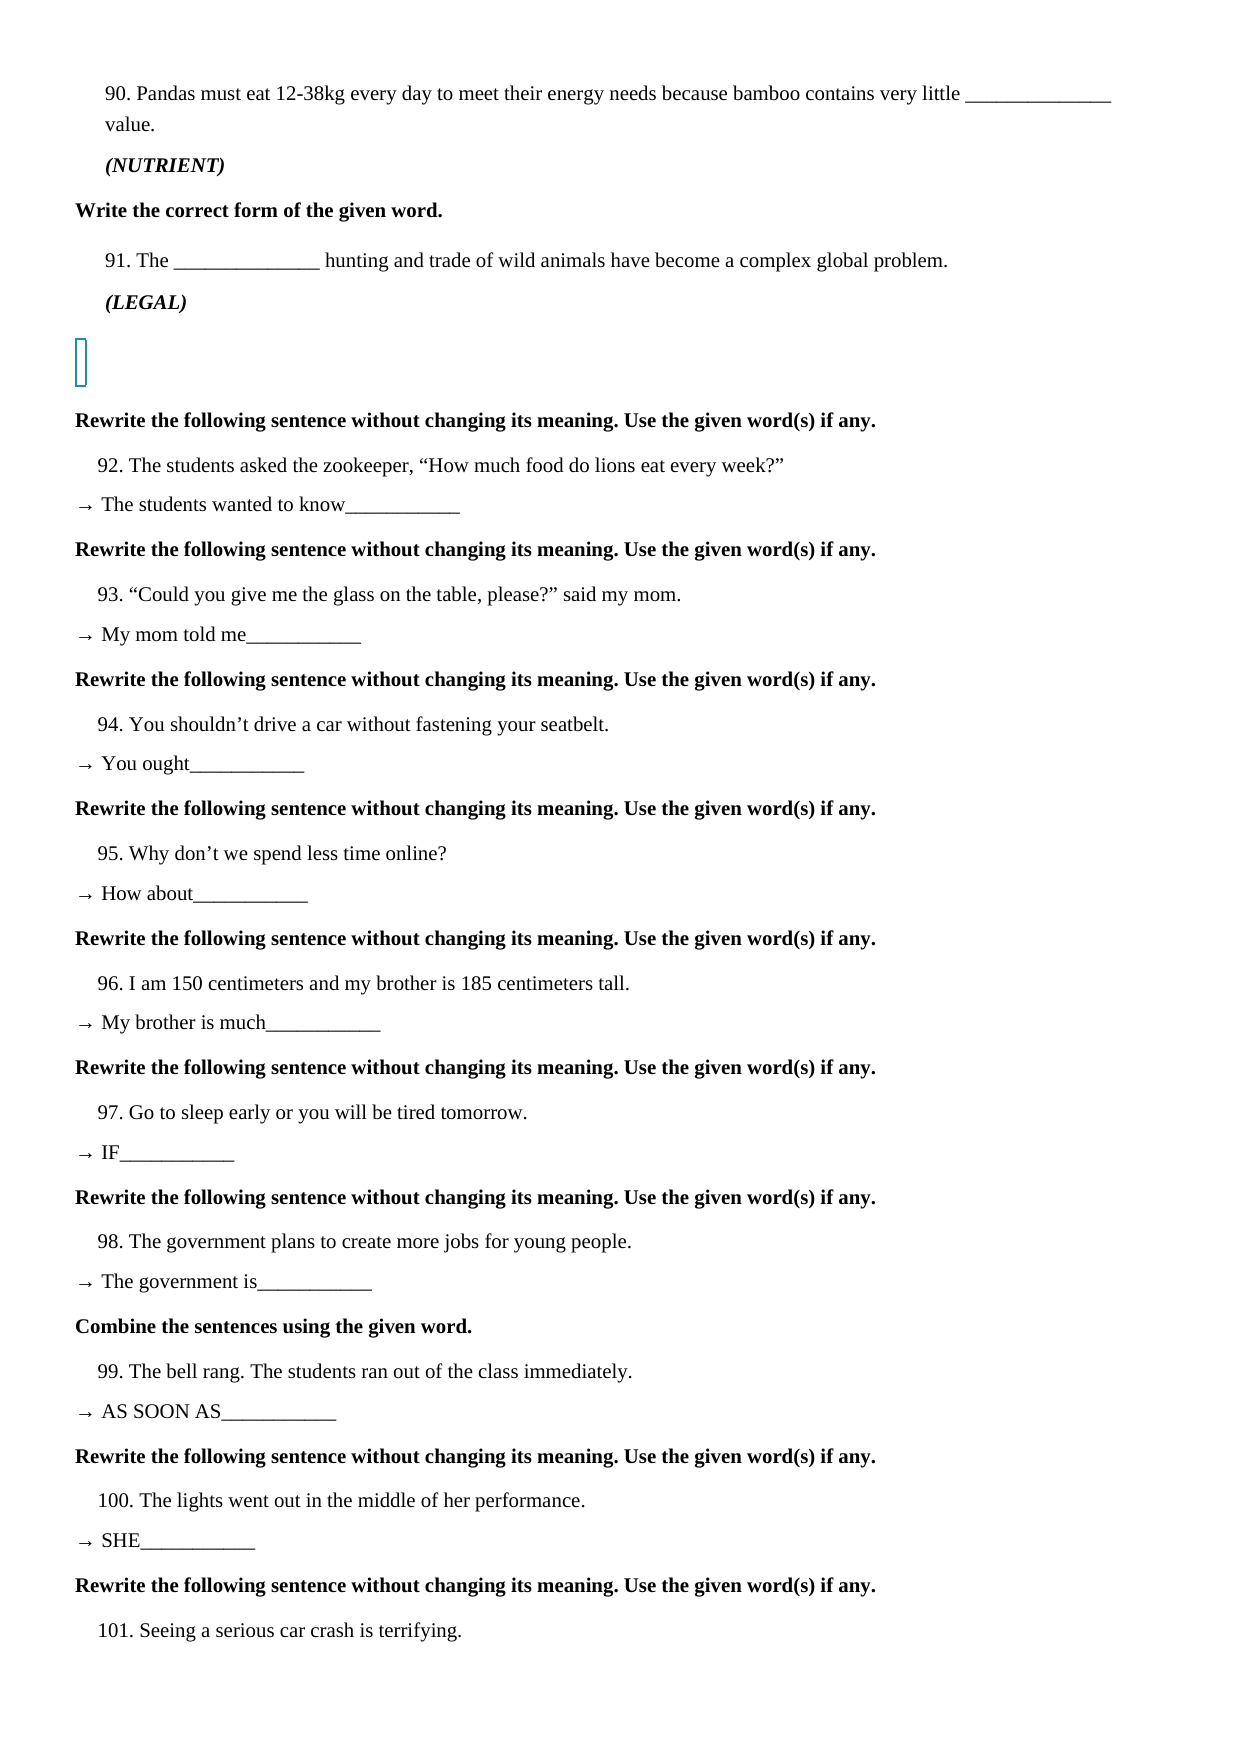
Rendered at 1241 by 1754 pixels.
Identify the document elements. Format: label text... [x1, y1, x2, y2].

text 100. The lights went out in the middle of her performance. [97, 1488, 1165, 1512]
text Rewrite the following sentence without changing its meaning. Use the given word(s) if any. [75, 1184, 1165, 1209]
text 99. The bell rang. The students ran out of the class immediately. [97, 1359, 1165, 1383]
text 94. You shouldn’t drive a car without fastening your seatbelt. [97, 712, 1165, 736]
text Rewrite the following sentence without changing its meaning. Use the given word(s) if any. [75, 926, 1165, 950]
text Rewrite the following sentence without changing its meaning. Use the given word(s) if any. [75, 667, 1165, 691]
text → SHE___________ [75, 1528, 1165, 1552]
text (LEGAL) [105, 290, 1165, 314]
text → My mom told me___________ [75, 622, 1165, 646]
text 101. Seeing a serious car crash is terrifying. [97, 1618, 1165, 1642]
text 90. Pandas must eat 12-38kg every day to meet their energy needs because bamboo contains very little ______________ value. [105, 75, 1165, 137]
text Rewrite the following sentence without changing its meaning. Use the given word(s) if any. [75, 1055, 1165, 1079]
text Rewrite the following sentence without changing its meaning. Use the given word(s) if any. [75, 1573, 1165, 1597]
text 93. “Could you give me the glass on the table, please?” said my mom. [97, 582, 1165, 606]
text 92. The students asked the zookeeper, “How much food do lions eat every week?” [97, 453, 1165, 477]
text (NUTRIENT) [105, 153, 1165, 177]
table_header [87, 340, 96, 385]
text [75, 198, 1165, 222]
text Rewrite the following sentence without changing its meaning. Use the given word(s) if any. [75, 796, 1165, 820]
text Combine the sentences using the given word. [75, 1314, 1165, 1338]
text → You ought___________ [75, 751, 1165, 775]
text Rewrite the following sentence without changing its meaning. Use the given word(s) if any. [75, 537, 1165, 561]
text Rewrite the following sentence without changing its meaning. Use the given word(s) if any. [75, 408, 1165, 432]
text Rewrite the following sentence without changing its meaning. Use the given word(s) if any. [75, 1443, 1165, 1468]
text 91. The ______________ hunting and trade of wild animals have become a complex global problem. [105, 243, 1165, 274]
text → The government is___________ [75, 1269, 1165, 1293]
text 98. The government plans to create more jobs for young people. [97, 1229, 1165, 1253]
text → My brother is much___________ [75, 1010, 1165, 1034]
text 96. I am 150 centimeters and my brother is 185 centimeters tall. [97, 971, 1165, 994]
text → IF___________ [75, 1140, 1165, 1164]
text 95. Why don’t we spend less time online? [97, 841, 1165, 865]
text → How about___________ [75, 881, 1165, 905]
text 97. Go to sleep early or you will be tired tomorrow. [97, 1100, 1165, 1124]
text → AS SOON AS___________ [75, 1399, 1165, 1423]
text → The students wanted to know___________ [75, 492, 1165, 516]
